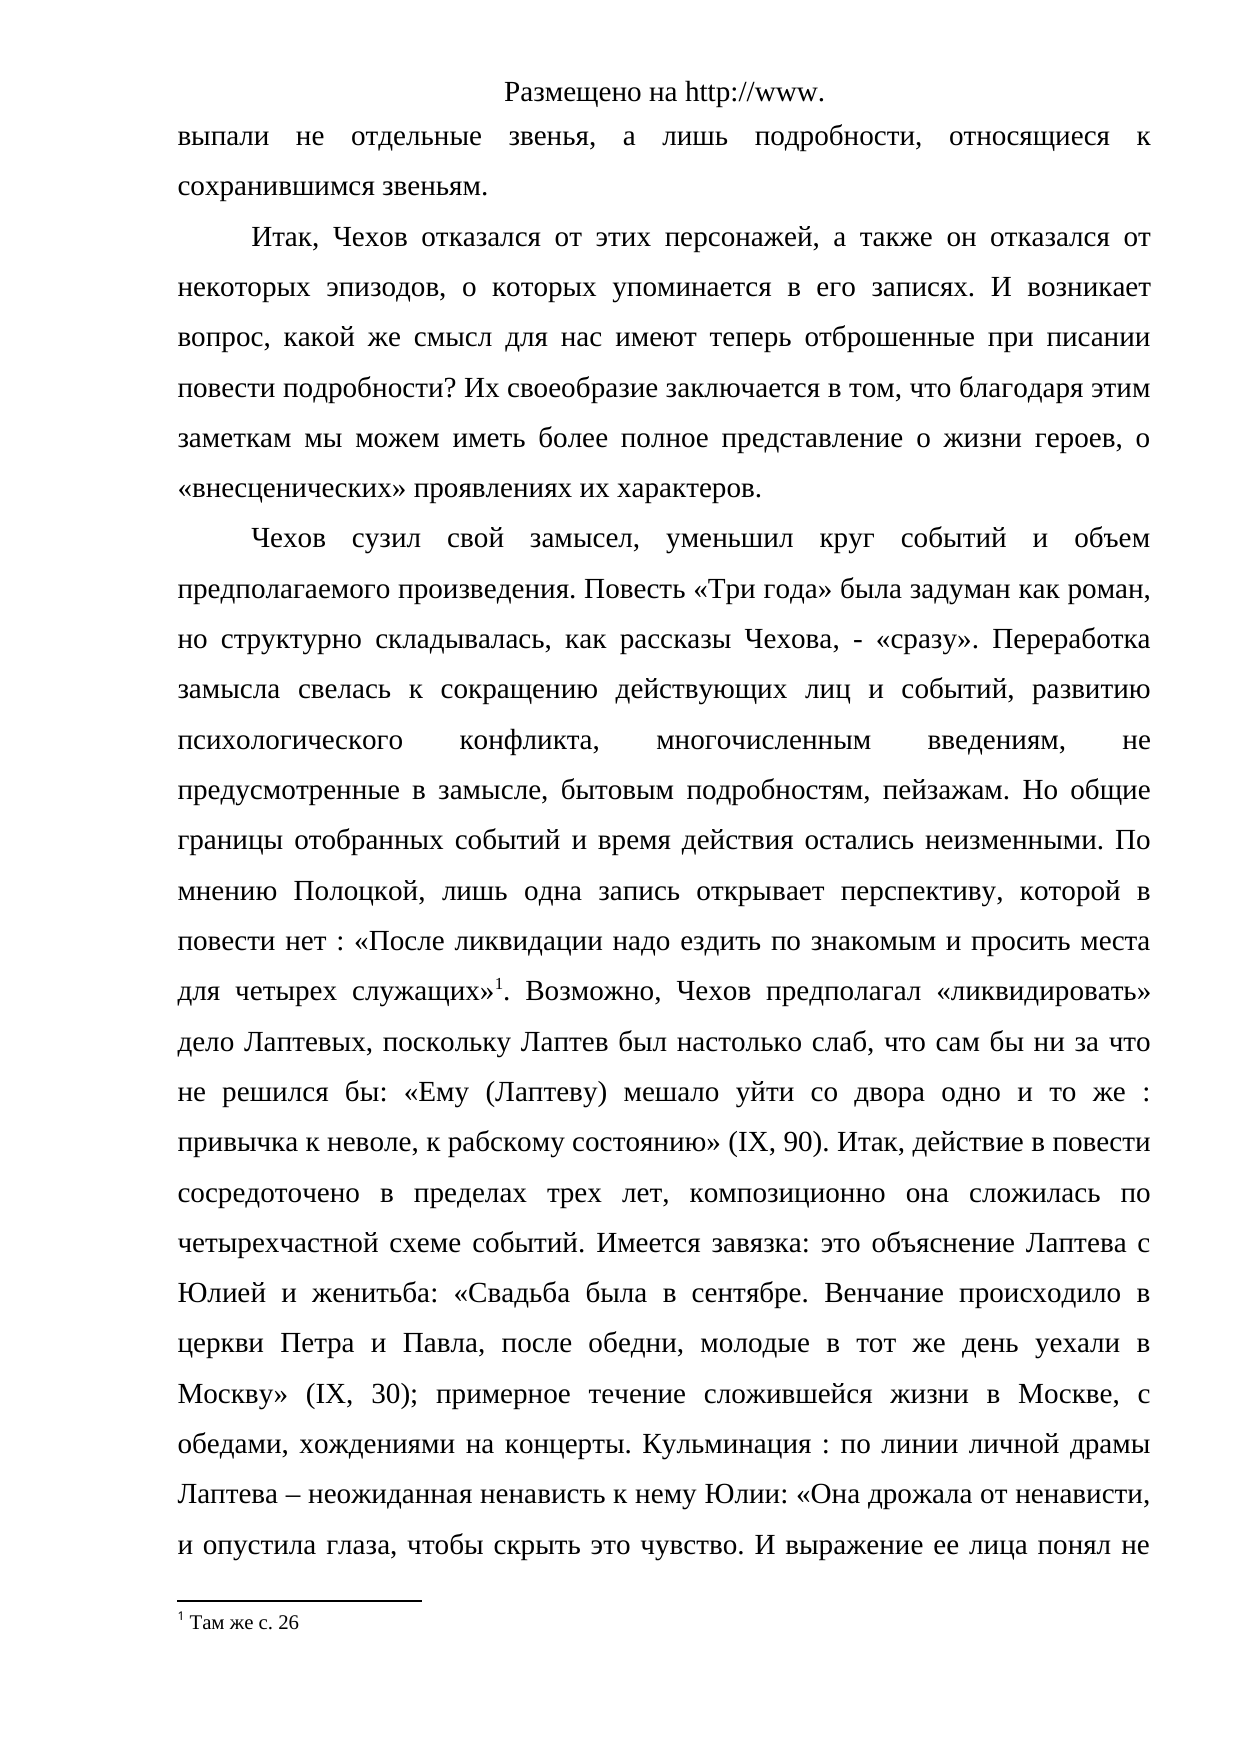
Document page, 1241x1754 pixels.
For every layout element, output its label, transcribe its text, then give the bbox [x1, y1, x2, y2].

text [177, 521, 1152, 1560]
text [177, 118, 1152, 202]
text Итак, Чехов отказался от этих персонажей, а также он отказался от некоторых эпизодов, о которых упоминается в его записях. И возникает вопрос, какой же смысл для нас имеют теперь отброшенные при писании повести подробности? Их своеобразие заключается в том, что благодаря этим заметкам мы можем иметь более полное представление о жизни героев, о «внесценических» проявлениях их характеров. [177, 219, 1152, 504]
